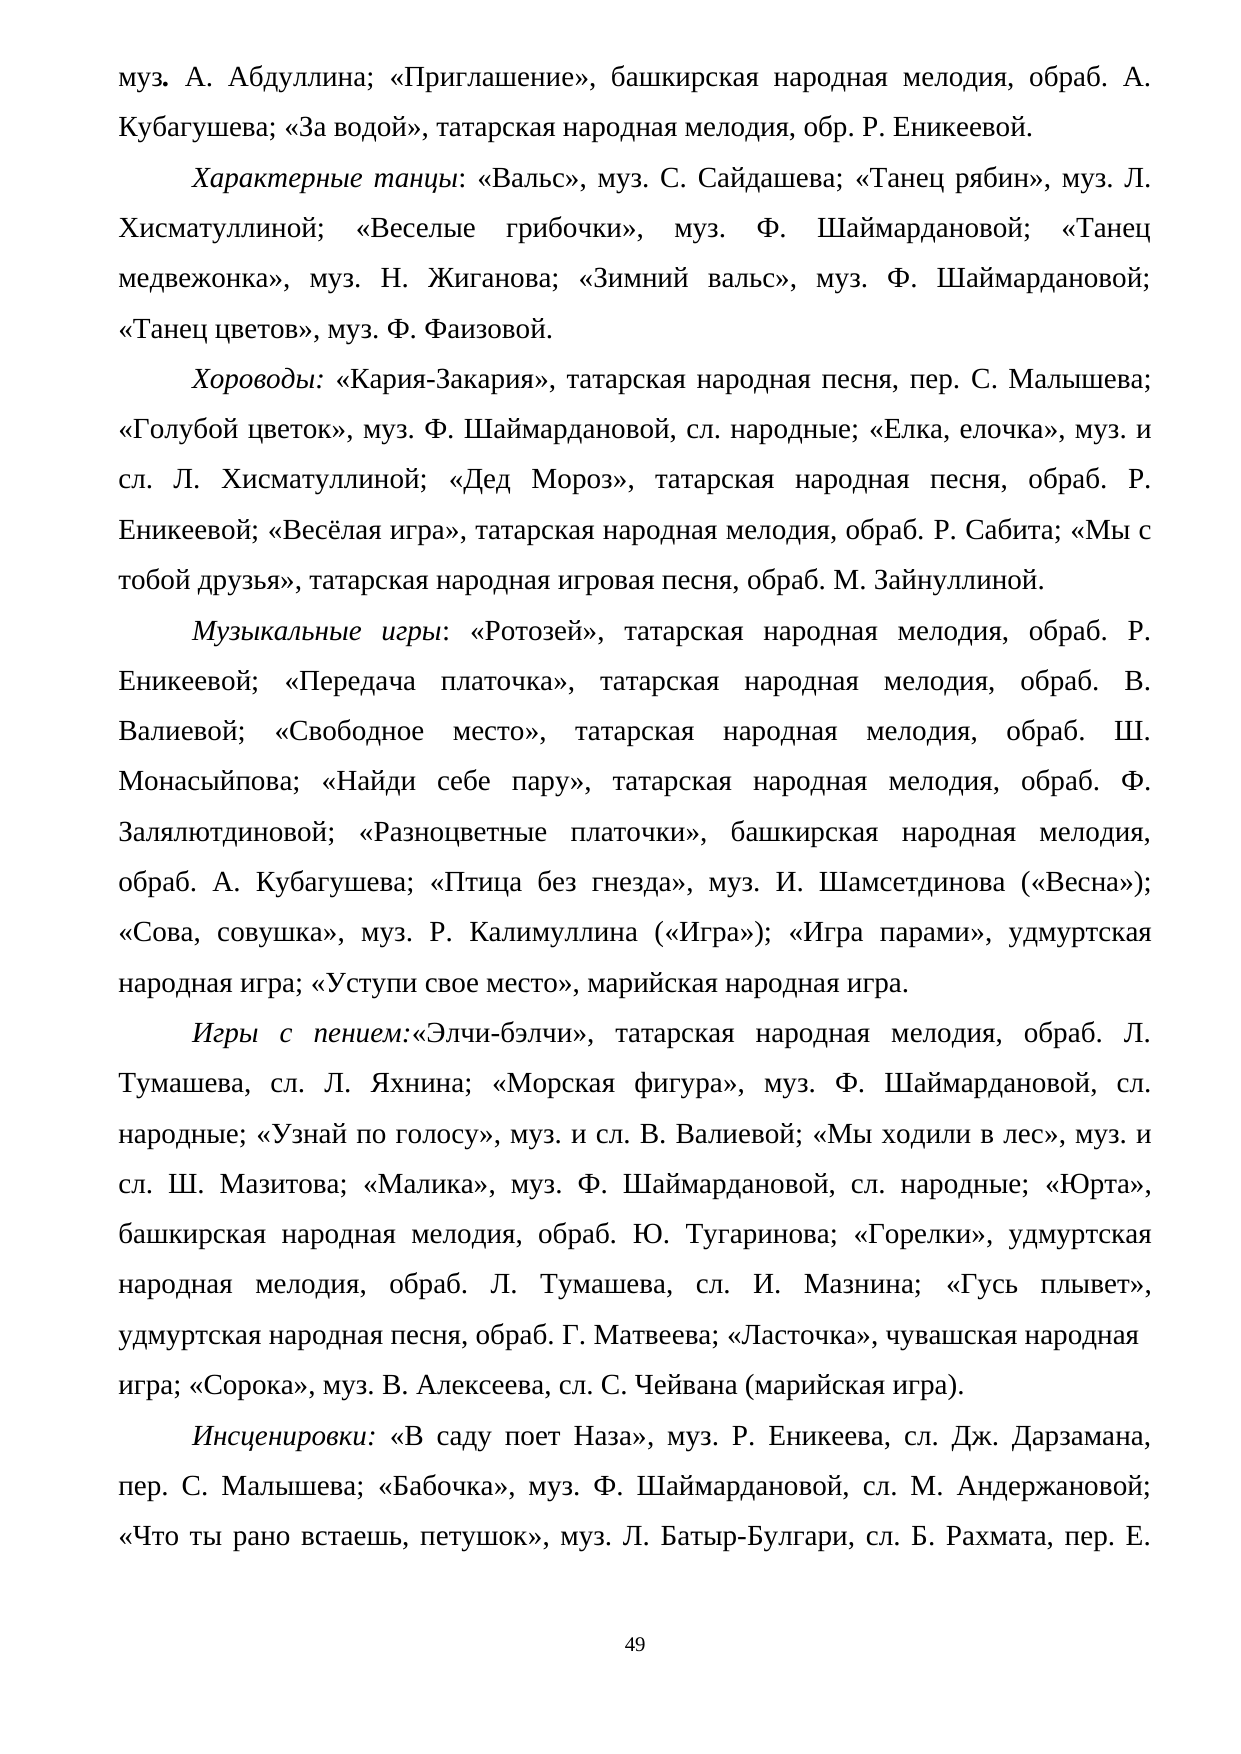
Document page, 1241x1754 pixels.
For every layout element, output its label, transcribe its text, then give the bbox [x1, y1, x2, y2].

text игра; «Сорока», муз. В. Алексеева, сл. С. Чейвана (марийская игра). [118, 1367, 1152, 1401]
text Игры с пением:«Элчи-бэлчи», татарская народная мелодия, обраб. Л. Тумашева, сл. Л. Яхнина; «Морская фигура», муз. Ф. Шаймардановой, сл. народные; «Узнай по голосу», муз. и сл. В. Валиевой; «Мы ходили в лес», муз. и сл. Ш. Мазитова; «Малика», муз. Ф. Шаймардановой, сл. народные; «Юрта», башкирская народная мелодия, обраб. Ю. Тугаринова; «Горелки», удмуртская народная мелодия, обраб. Л. Тумашева, сл. И. Мазнина; «Гусь плывет», удмуртская народная песня, обраб. Г. Матвеева; «Ласточка», чувашская народная [118, 1015, 1152, 1351]
text Хороводы: «Кария-Закария», татарская народная песня, пер. С. Малышева; «Голубой цветок», муз. Ф. Шаймардановой, сл. народные; «Елка, елочка», муз. и сл. Л. Хисматуллиной; «Дед Мороз», татарская народная песня, обраб. Р. Еникеевой; «Весёлая игра», татарская народная мелодия, обраб. Р. Сабита; «Мы с тобой друзья», татарская народная игровая песня, обраб. М. Зайнуллиной. [118, 361, 1152, 596]
text Характерные танцы: «Вальс», муз. С. Сайдашева; «Танец рябин», муз. Л. Хисматуллиной; «Веселые грибочки», муз. Ф. Шаймардановой; «Танец медвежонка», муз. Н. Жиганова; «Зимний вальс», муз. Ф. Шаймардановой; «Танец цветов», муз. Ф. Фаизовой. [118, 160, 1152, 344]
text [118, 1418, 1152, 1552]
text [118, 59, 1152, 143]
text Музыкальные игры: «Ротозей», татарская народная мелодия, обраб. Р. Еникеевой; «Передача платочка», татарская народная мелодия, обраб. В. Валиевой; «Свободное место», татарская народная мелодия, обраб. Ш. Монасыйпова; «Найди себе пару», татарская народная мелодия, обраб. Ф. Залялютдиновой; «Разноцветные платочки», башкирская народная мелодия, обраб. А. Кубагушева; «Птица без гнезда», муз. И. Шамсетдинова («Весна»); «Сова, совушка», муз. Р. Калимуллина («Игра»); «Игра парами», удмуртская народная игра; «Уступи свое место», марийская народная игра. [118, 613, 1152, 998]
